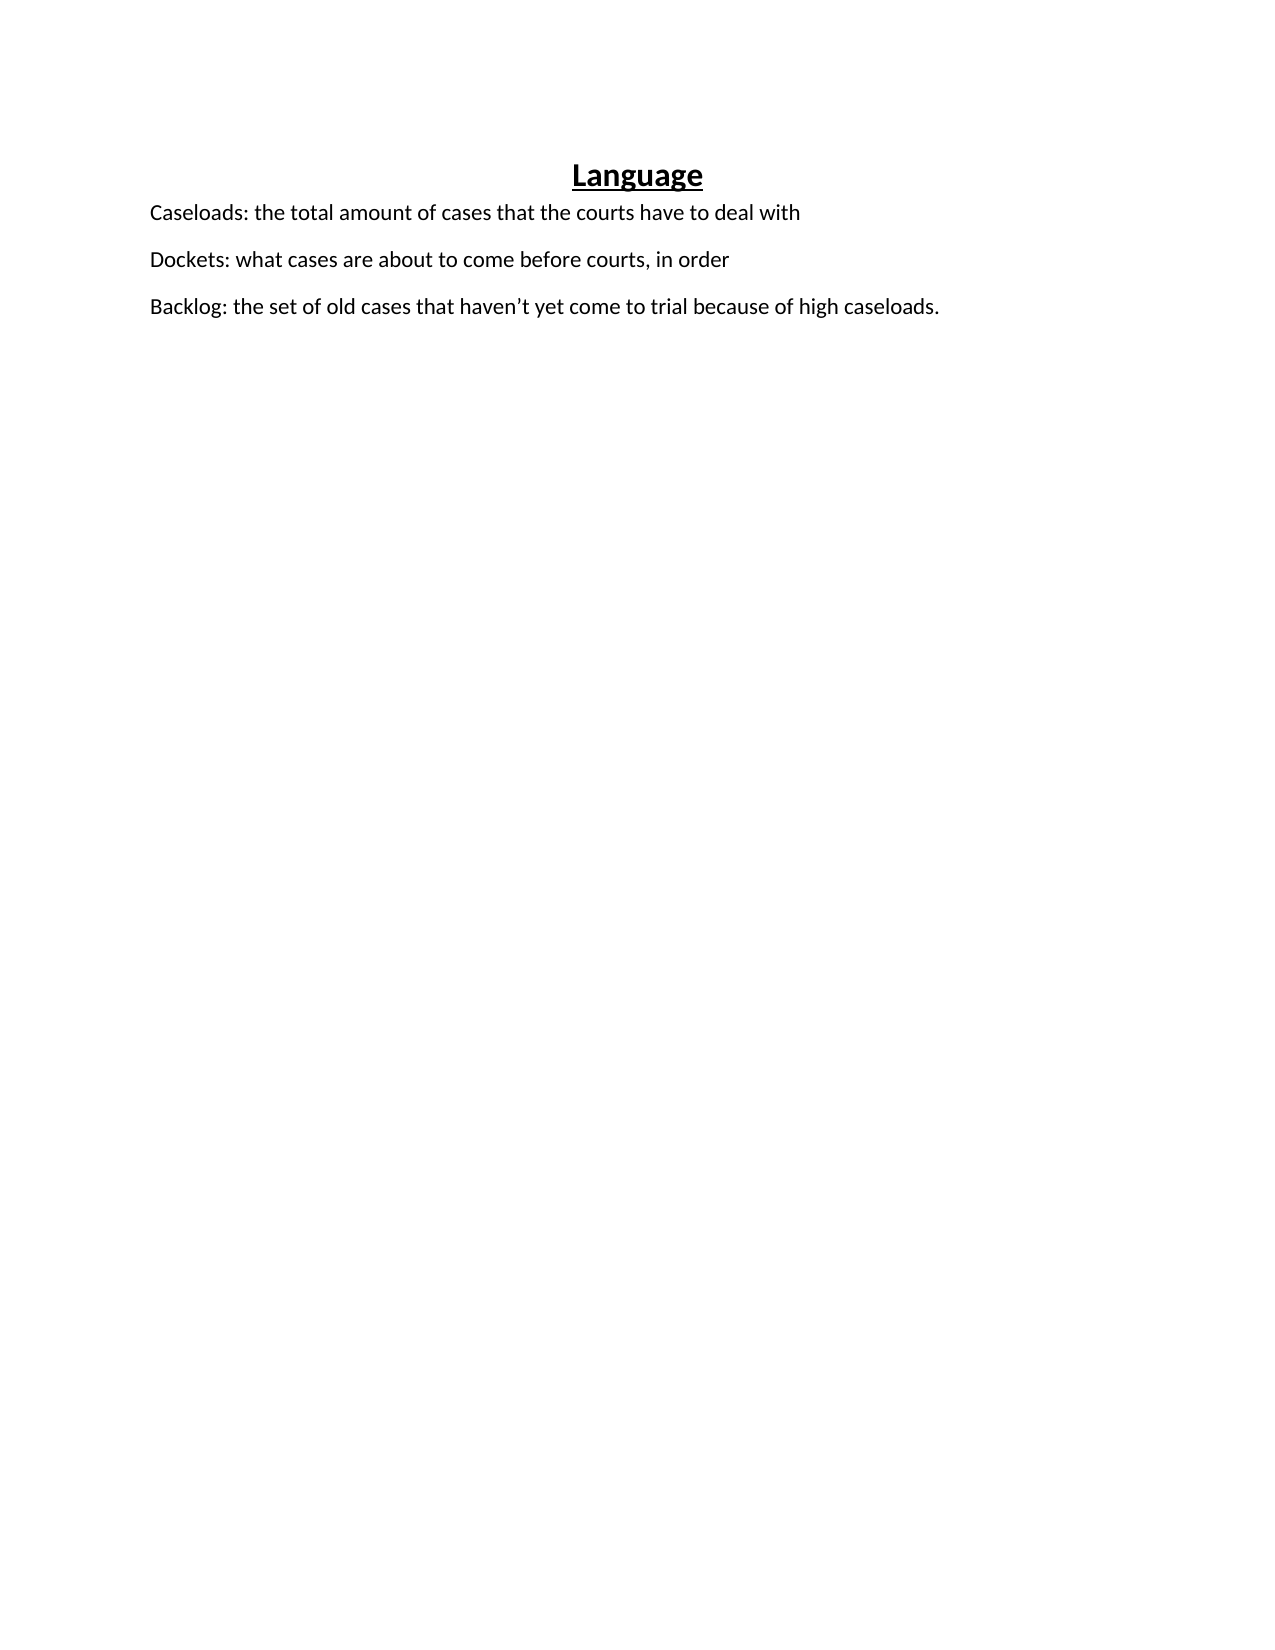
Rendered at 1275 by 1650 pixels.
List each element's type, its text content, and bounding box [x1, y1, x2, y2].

text Caseloads: the total amount of cases that the courts have to deal with [150, 198, 1125, 226]
text Dockets: what cases are about to come before courts, in order [150, 245, 1125, 273]
text Backlog: the set of old cases that haven’t yet come to trial because of high caseloads. [150, 292, 1125, 320]
subtitle Language [150, 154, 1125, 195]
